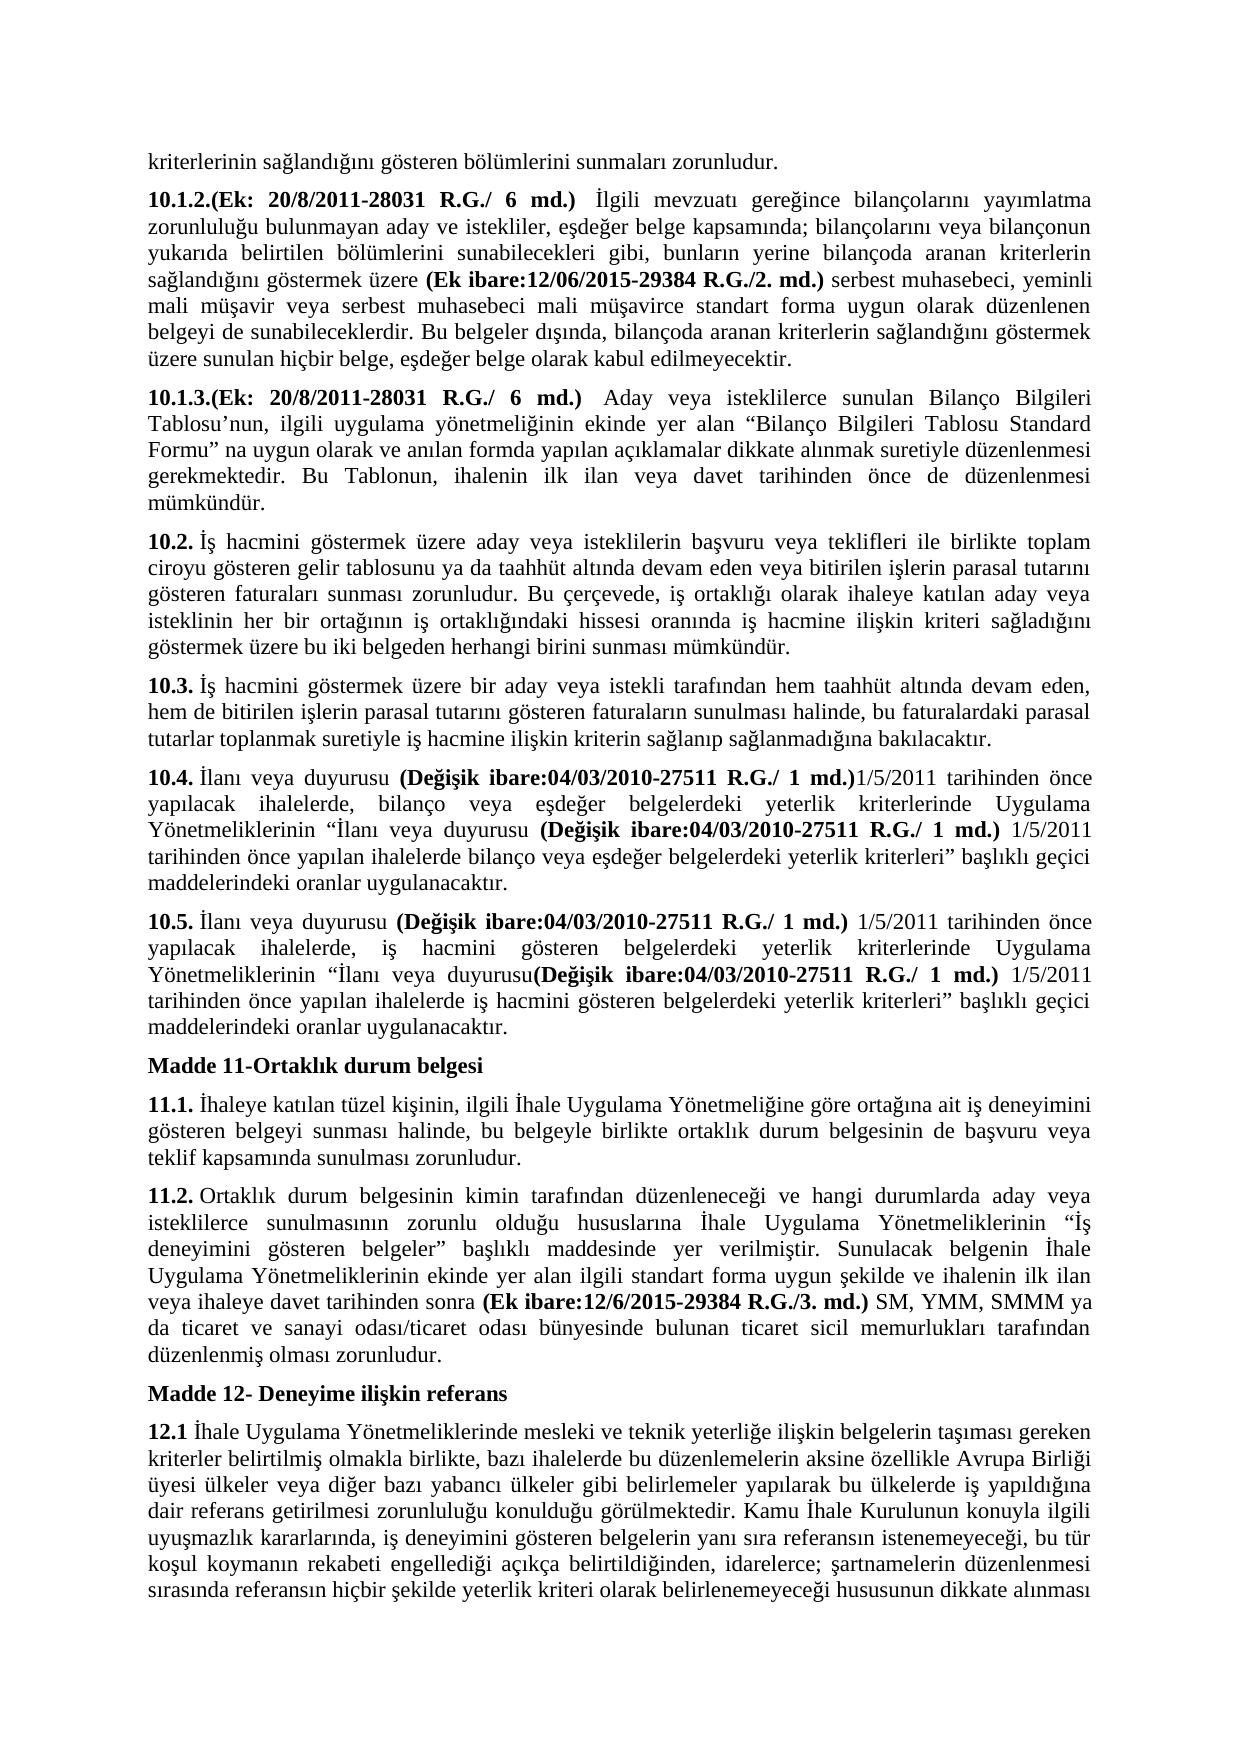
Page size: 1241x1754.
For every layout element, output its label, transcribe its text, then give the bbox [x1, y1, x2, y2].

text 10.5. İlanı veya duyurusu (Değişik ibare:04/03/2010-27511 R.G./ 1 md.) 1/5/2011 tarihinden önce yapılacak ihalelerde, iş hacmini gösteren belgelerdeki yeterlik kriterlerinde Uygulama Yönetmeliklerinin “İlanı veya duyurusu(Değişik ibare:04/03/2010-27511 R.G./ 1 md.) 1/5/2011 tarihinden önce yapılan ihalelerde iş hacmini gösteren belgelerdeki yeterlik kriterleri” başlıklı geçici maddelerindeki oranlar uygulanacaktır. [148, 908, 1092, 1040]
text 10.3. İş hacmini göstermek üzere bir aday veya istekli tarafından hem taahhüt altında devam eden, hem de bitirilen işlerin parasal tutarını gösteren faturaların sunulması halinde, bu faturalardaki parasal tutarlar toplanmak suretiyle iş hacmine ilişkin kriterin sağlanıp sağlanmadığına bakılacaktır. [148, 672, 1092, 751]
text 11.2. Ortaklık durum belgesinin kimin tarafından düzenleneceği ve hangi durumlarda aday veya isteklilerce sunulmasının zorunlu olduğu hususlarına İhale Uygulama Yönetmeliklerinin “İş deneyimini gösteren belgeler” başlıklı maddesinde yer verilmiştir. Sunulacak belgenin İhale Uygulama Yönetmeliklerinin ekinde yer alan ilgili standart forma uygun şekilde ve ihalenin ilk ilan veya ihaleye davet tarihinden sonra (Ek ibare:12/6/2015-29384 R.G./3. md.) SM, YMM, SMMM ya da ticaret ve sanayi odası/ticaret odası bünyesinde bulunan ticaret sicil memurlukları tarafından düzenlenmiş olması zorunludur. [148, 1183, 1092, 1367]
text 10.1.2.(Ek: 20/8/2011-28031 R.G./ 6 md.) İlgili mevzuatı gereğince bilançolarını yayımlatma zorunluluğu bulunmayan aday ve istekliler, eşdeğer belge kapsamında; bilançolarını veya bilançonun yukarıda belirtilen bölümlerini sunabilecekleri gibi, bunların yerine bilançoda aranan kriterlerin sağlandığını göstermek üzere (Ek ibare:12/06/2015-29384 R.G./2. md.) serbest muhasebeci, yeminli mali müşavir veya serbest muhasebeci mali müşavirce standart forma uygun olarak düzenlenen belgeyi de sunabileceklerdir. Bu belgeler dışında, bilançoda aranan kriterlerin sağlandığını göstermek üzere sunulan hiçbir belge, eşdeğer belge olarak kabul edilmeyecektir. [148, 187, 1092, 371]
text 11.1. İhaleye katılan tüzel kişinin, ilgili İhale Uygulama Yönetmeliğine göre ortağına ait iş deneyimini gösteren belgeyi sunması halinde, bu belgeyle birlikte ortaklık durum belgesinin de başvuru veya teklif kapsamında sunulması zorunludur. [148, 1091, 1092, 1170]
text 10.2. İş hacmini göstermek üzere aday veya isteklilerin başvuru veya teklifleri ile birlikte toplam ciroyu gösteren gelir tablosunu ya da taahhüt altında devam eden veya bitirilen işlerin parasal tutarını gösteren faturaları sunması zorunludur. Bu çerçevede, iş ortaklığı olarak ihaleye katılan aday veya isteklinin her bir ortağının iş ortaklığındaki hissesi oranında iş hacmine ilişkin kriteri sağladığını göstermek üzere bu iki belgeden herhangi birini sunması mümkündür. [148, 528, 1092, 659]
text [148, 148, 1092, 174]
text 10.1.3.(Ek: 20/8/2011-28031 R.G./ 6 md.) Aday veya isteklilerce sunulan Bilanço Bilgileri Tablosu’nun, ilgili uygulama yönetmeliğinin ekinde yer alan “Bilanço Bilgileri Tablosu Standard Formu” na uygun olarak ve anılan formda yapılan açıklamalar dikkate alınmak suretiyle düzenlenmesi gerekmektedir. Bu Tablonun, ihalenin ilk ilan veya davet tarihinden önce de düzenlenmesi mümkündür. [148, 383, 1092, 515]
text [148, 1418, 1092, 1603]
text Madde 12- Deneyime ilişkin referans [148, 1379, 1092, 1406]
text 10.4. İlanı veya duyurusu (Değişik ibare:04/03/2010-27511 R.G./ 1 md.)1/5/2011 tarihinden önce yapılacak ihalelerde, bilanço veya eşdeğer belgelerdeki yeterlik kriterlerinde Uygulama Yönetmeliklerinin “İlanı veya duyurusu (Değişik ibare:04/03/2010-27511 R.G./ 1 md.) 1/5/2011 tarihinden önce yapılan ihalelerde bilanço veya eşdeğer belgelerdeki yeterlik kriterleri” başlıklı geçici maddelerindeki oranlar uygulanacaktır. [148, 764, 1092, 895]
text Madde 11-Ortaklık durum belgesi [148, 1052, 1092, 1078]
